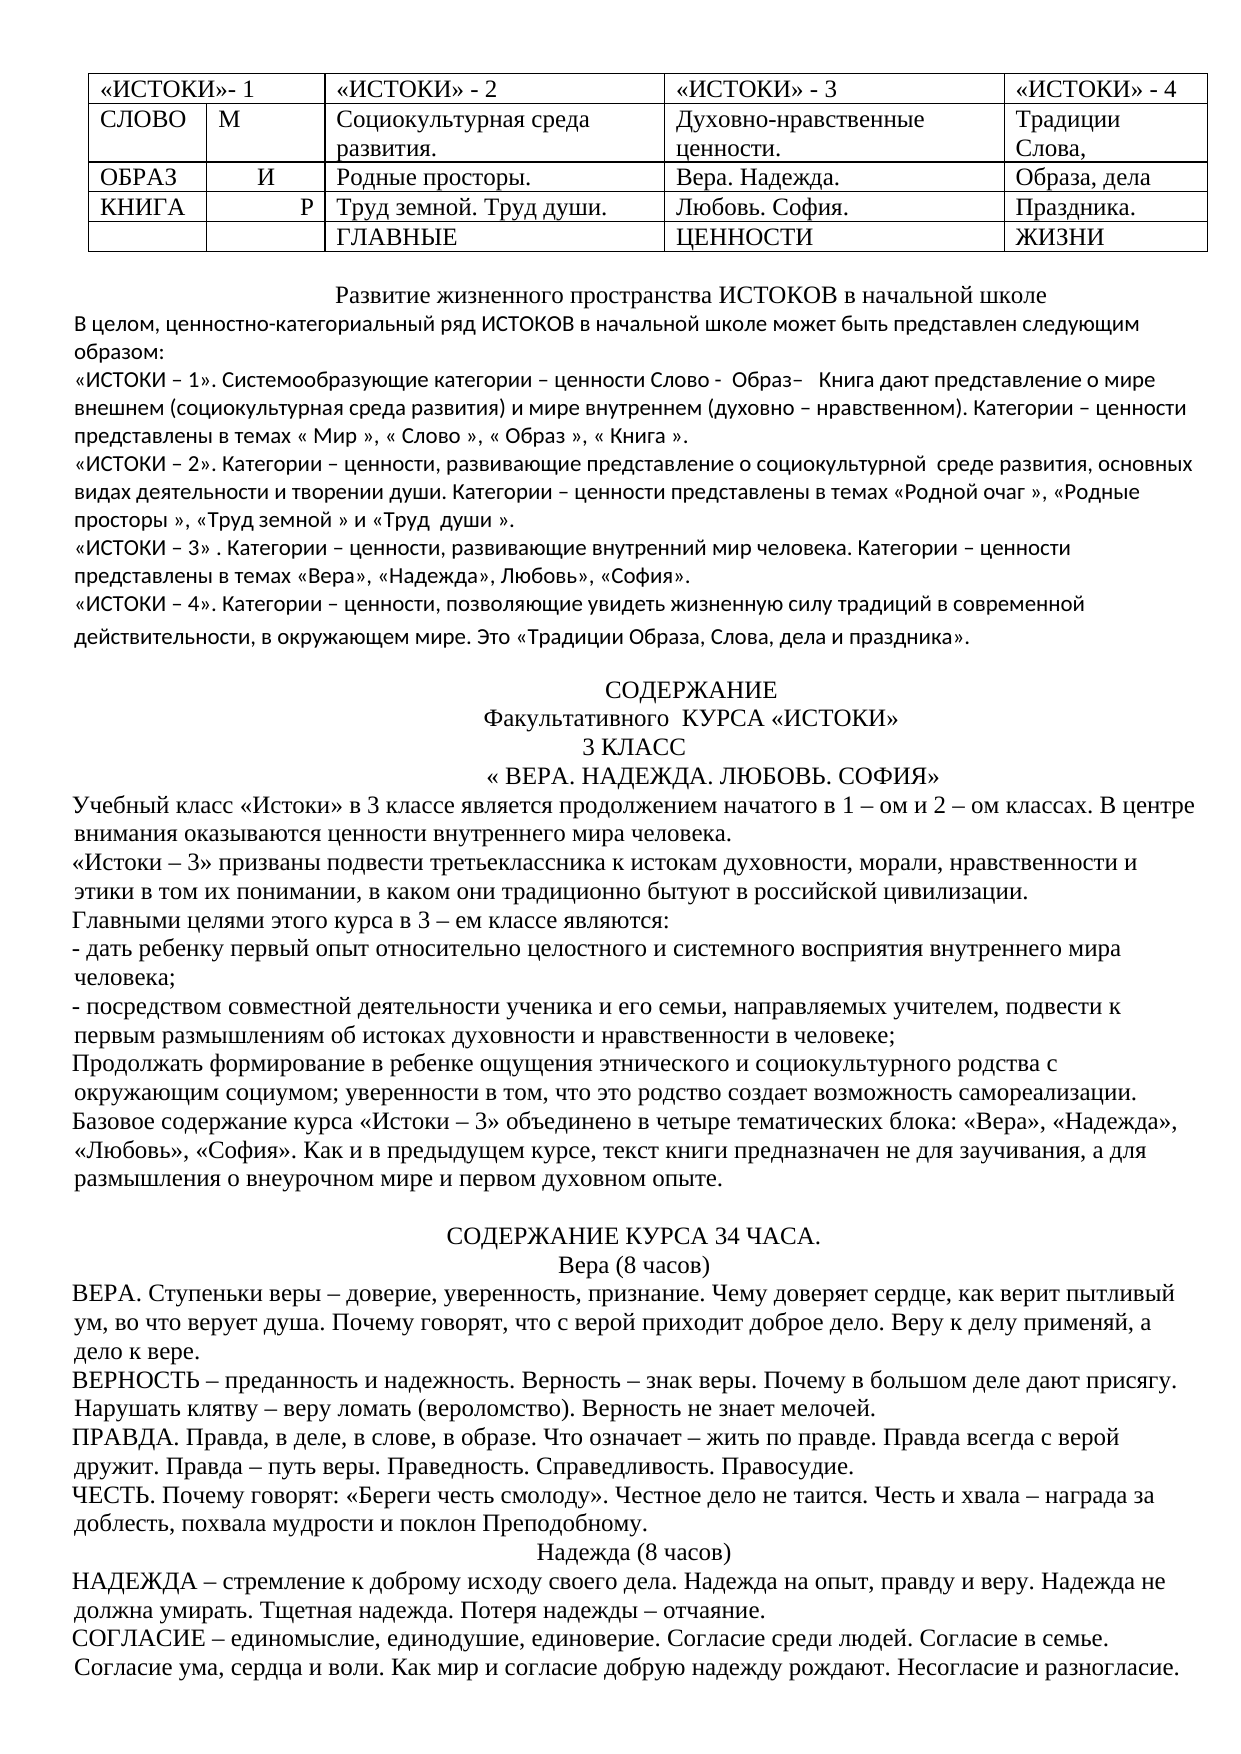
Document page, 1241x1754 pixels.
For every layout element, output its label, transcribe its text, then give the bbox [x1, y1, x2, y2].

list СОГЛАСИЕ – единомыслие, единодушие, единоверие. Согласие среди людей. Согласие в семье. Согласие ума, сердца и воли. Как мир и согласие добрую надежду рождают. Несогласие и разногласие. [72, 1623, 1196, 1681]
text В целом, ценностно-категориальный ряд ИСТОКОВ в начальной школе может быть представлен следующим образом: [74, 309, 1196, 365]
table_cell Духовно-нравственные ценности. [665, 104, 1004, 161]
list «Истоки – 3» призваны подвести третьеклассника к истокам духовности, морали, нравственности и этики в том их понимании, в каком они традиционно бытуют в российской цивилизации. [72, 847, 1196, 905]
list ВЕРА. Ступеньки веры – доверие, уверенность, признание. Чему доверяет сердце, как верит пытливый ум, во что верует душа. Почему говорят, что с верой приходит доброе дело. Веру к делу применяй, а дело к вере. [72, 1278, 1196, 1365]
list - посредством совместной деятельности ученика и его семьи, направляемых учителем, подвести к первым размышлениям об истоках духовности и нравственности в человеке; [72, 991, 1196, 1048]
table_cell ГЛАВНЫЕ [326, 222, 664, 251]
table_cell Социокультурная среда развития. [326, 104, 664, 161]
list Вера (8 часов) [72, 1250, 1196, 1278]
list Факультативного КУРСА «ИСТОКИ» [186, 703, 1196, 732]
table_cell КНИГА [89, 192, 206, 221]
table_cell [89, 222, 206, 251]
list Главными целями этого курса в 3 – ем классе являются: [72, 905, 1196, 933]
list ПРАВДА. Правда, в деле, в слове, в образе. Что означает – жить по правде. Правда всегда с верой дружит. Правда – путь веры. Праведность. Справедливость. Правосудие. [72, 1422, 1196, 1480]
list Базовое содержание курса «Истоки – 3» объединено в четыре тематических блока: «Вера», «Надежда», «Любовь», «София». Как и в предыдущем курсе, текст книги предназначен не для заучивания, а для размышления о внеурочном мире и первом духовном опыте. [72, 1106, 1196, 1192]
list ЧЕСТЬ. Почему говорят: «Береги честь смолоду». Честное дело не таится. Честь и хвала – награда за доблесть, похвала мудрости и поклон Преподобному. [72, 1480, 1196, 1537]
table_cell СЛОВО [89, 104, 206, 161]
table_header «ИСТОКИ» - 3 [665, 74, 1004, 103]
table_cell И [207, 163, 324, 191]
list НАДЕЖДА – стремление к доброму исходу своего дела. Надежда на опыт, правду и веру. Надежда не должна умирать. Тщетная надежда. Потеря надежды – отчаяние. [72, 1566, 1196, 1623]
table_cell ЖИЗНИ [1005, 222, 1207, 251]
text «ИСТОКИ – 3» . Категории – ценности, развивающие внутренний мир человека. Категории – ценности представлены в темах «Вера», «Надежда», Любовь», «София». [74, 533, 1196, 589]
table_cell М [207, 104, 324, 161]
table_cell Традиции Слова, [1005, 104, 1207, 161]
list СОДЕРЖАНИЕ [186, 675, 1196, 703]
table_header «ИСТОКИ»- 1 [89, 74, 324, 103]
table_cell Вера. Надежда. [665, 163, 1004, 191]
text «ИСТОКИ – 4». Категории – ценности, позволяющие увидеть жизненную силу традиций в современной действительности, в окружающем мире. Это «Традиции Образа, Слова, дела и праздника». [74, 589, 1196, 650]
table_header «ИСТОКИ» - 2 [326, 74, 664, 103]
list - дать ребенку первый опыт относительно целостного и системного восприятия внутреннего мира человека; [72, 933, 1196, 991]
table_cell Труд земной. Труд души. [326, 192, 664, 221]
table_cell [207, 222, 324, 251]
table_cell Образа, дела [1005, 163, 1207, 191]
table_cell Р [207, 192, 324, 221]
table_cell Праздника. [1005, 192, 1207, 221]
list ВЕРНОСТЬ – преданность и надежность. Верность – знак веры. Почему в большом деле дают присягу. Нарушать клятву – веру ломать (вероломство). Верность не знает мелочей. [72, 1365, 1196, 1422]
list Учебный класс «Истоки» в 3 классе является продолжением начатого в 1 – ом и 2 – ом классах. В центре внимания оказываются ценности внутреннего мира человека. [72, 790, 1196, 847]
list 3 КЛАСС [72, 732, 1196, 761]
table_cell Любовь. София. [665, 192, 1004, 221]
list СОДЕРЖАНИЕ КУРСА 34 ЧАСА. [72, 1221, 1196, 1250]
table_cell ОБРАЗ [89, 163, 206, 191]
text «ИСТОКИ – 2». Категории – ценности, развивающие представление о социокультурной среде развития, основных видах деятельности и творении души. Категории – ценности представлены в темах «Родной очаг », «Родные просторы », «Труд земной » и «Труд души ». [74, 449, 1196, 533]
list Надежда (8 часов) [72, 1537, 1196, 1566]
table_cell ЦЕННОСТИ [665, 222, 1004, 251]
list « ВЕРА. НАДЕЖДА. ЛЮБОВЬ. СОФИЯ» [224, 761, 1196, 790]
list Продолжать формирование в ребенке ощущения этнического и социокультурного родства с окружающим социумом; уверенности в том, что это родство создает возможность самореализации. [72, 1048, 1196, 1106]
table_header «ИСТОКИ» - 4 [1005, 74, 1207, 103]
text «ИСТОКИ – 1». Системообразующие категории – ценности Слово - Образ– Книга дают представление о мире внешнем (социокультурная среда развития) и мире внутреннем (духовно – нравственном). Категории – ценности представлены в темах « Мир », « Слово », « Образ », « Книга ». [74, 365, 1196, 449]
table_cell Родные просторы. [326, 163, 664, 191]
list Развитие жизненного пространства ИСТОКОВ в начальной школе [186, 281, 1196, 309]
